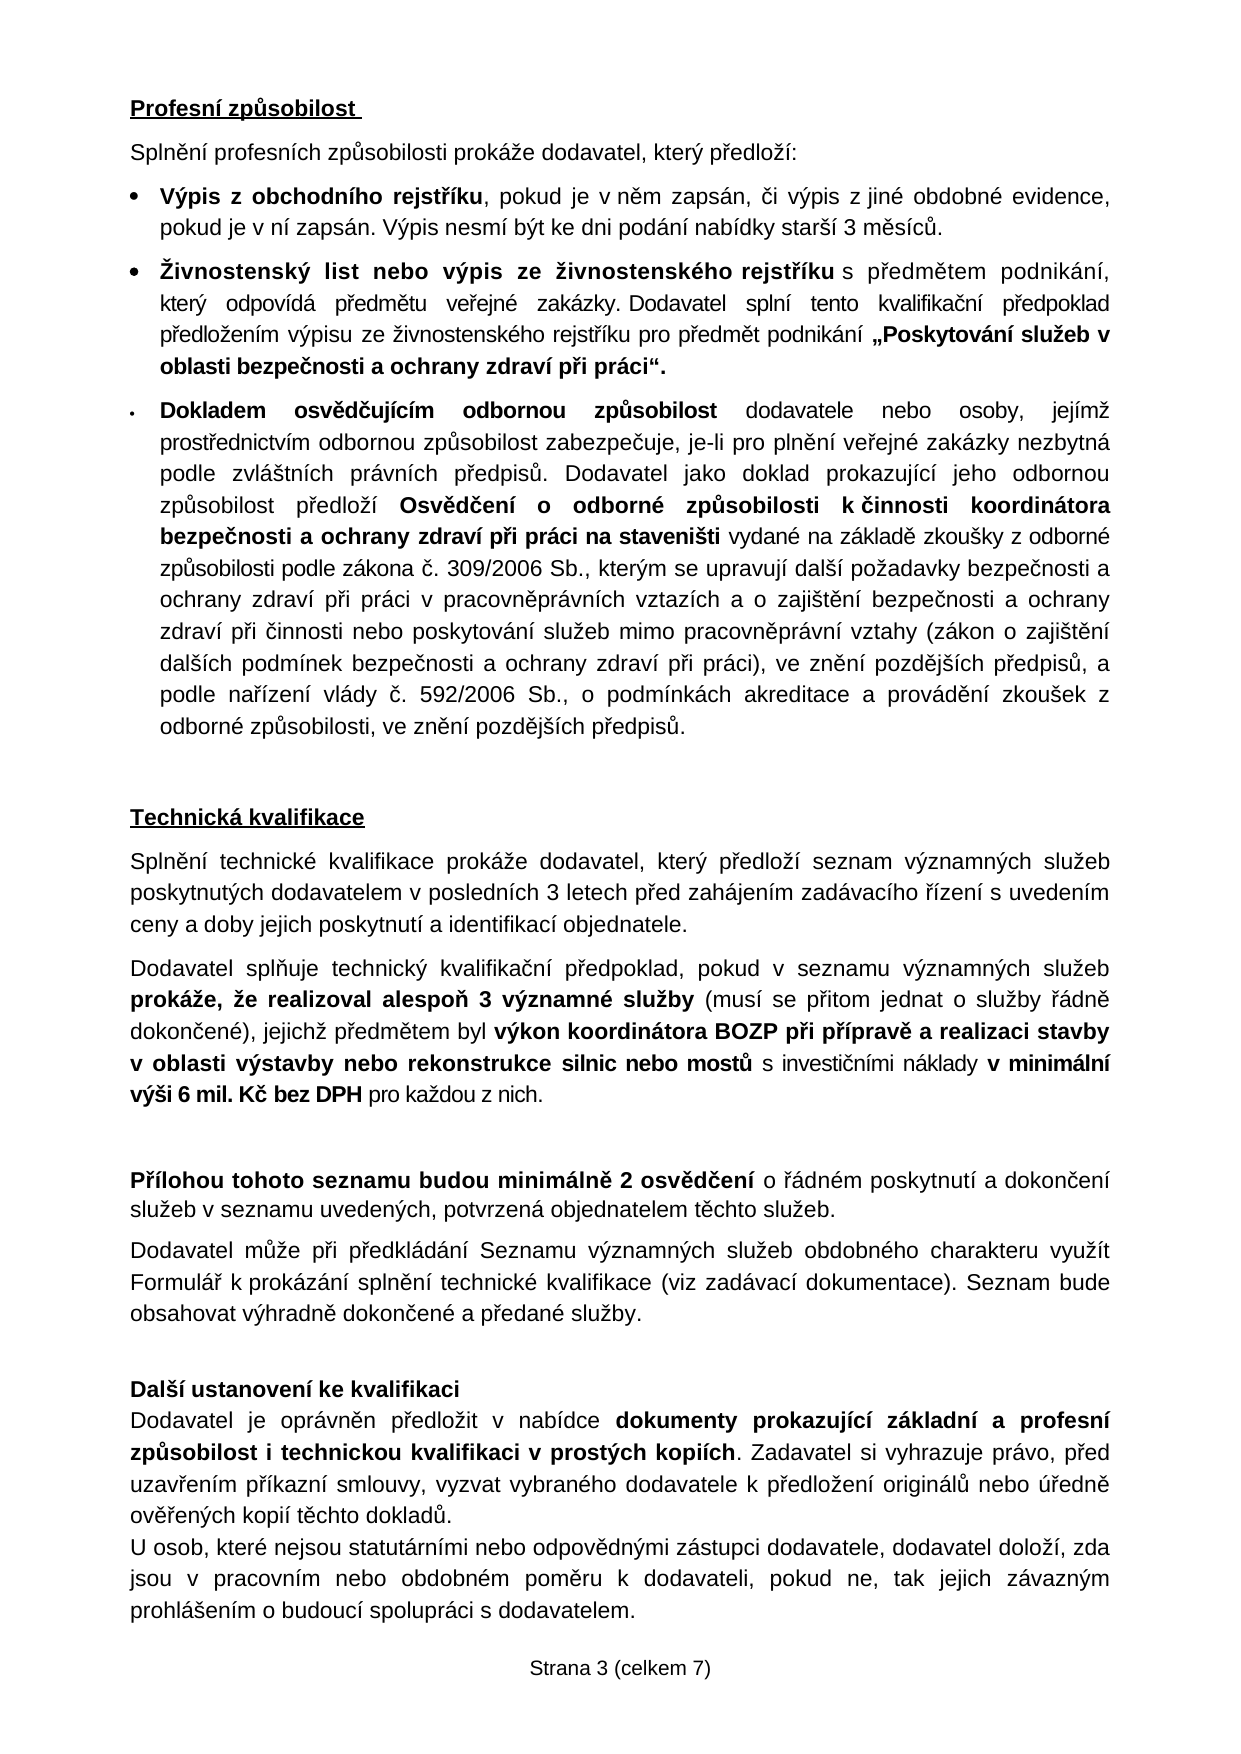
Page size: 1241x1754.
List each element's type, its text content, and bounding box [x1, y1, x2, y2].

text Dodavatel může při předkládání Seznamu významných služeb obdobného charakteru využít Formulář k prokázání splnění technické kvalifikace (viz zadávací dokumentace). Seznam bude obsahovat výhradně dokončené a předané služby. [130, 1237, 1110, 1327]
text Přílohou tohoto seznamu budou minimálně 2 osvědčení o řádném poskytnutí a dokončení služeb v seznamu uvedených, potvrzená objednatelem těchto služeb. [130, 1167, 1110, 1222]
list Živnostenský list nebo výpis ze živnostenského rejstříku s předmětem podnikání, který odpovídá předmětu veřejné zakázky. Dodavatel splní tento kvalifikační předpoklad předložením výpisu ze živnostenského rejstříku pro předmět podnikání „Poskytování služeb v oblasti bezpečnosti a ochrany zdraví při práci“. [130, 258, 1110, 379]
list Profesní způsobilost [130, 94, 1110, 121]
text Splnění technické kvalifikace prokáže dodavatel, který předloží seznam významných služeb poskytnutých dodavatelem v posledních 3 letech před zahájením zadávacího řízení s uvedením ceny a doby jejich poskytnutí a identifikací objednatele. [130, 848, 1110, 937]
text Dodavatel splňuje technický kvalifikační předpoklad, pokud v seznamu významných služeb prokáže, že realizoval alespoň 3 významné služby (musí se přitom jednat o služby řádně dokončené), jejichž předmětem byl výkon koordinátora BOZP při přípravě a realizaci stavby v oblasti výstavby nebo rekonstrukce silnic nebo mostů s investičními náklady v minimální výši 6 mil. Kč bez DPH pro každou z nich. [130, 955, 1110, 1107]
text U osob, které nejsou statutárními nebo odpovědnými zástupci dodavatele, dodavatel doloží, zda jsou v pracovním nebo obdobném poměru k dodavateli, pokud ne, tak jejich závazným prohlášením o budoucí spolupráci s dodavatelem. [130, 1534, 1110, 1623]
text Další ustanovení ke kvalifikaci [130, 1376, 1110, 1402]
text Dodavatel je oprávněn předložit v nabídce dokumenty prokazující základní a profesní způsobilost i technickou kvalifikaci v prostých kopiích. Zadavatel si vyhrazuje právo, před uzavřením příkazní smlouvy, vyzvat vybraného dodavatele k předložení originálů nebo úředně ověřených kopií těchto dokladů. [130, 1407, 1110, 1528]
list Technická kvalifikace [130, 804, 1110, 830]
text Splnění profesních způsobilosti prokáže dodavatel, který předloží: [130, 138, 1110, 165]
list Dokladem osvědčujícím odbornou způsobilost dodavatele nebo osoby, jejímž prostřednictvím odbornou způsobilost zabezpečuje, je-li pro plnění veřejné zakázky nezbytná podle zvláštních právních předpisů. Dodavatel jako doklad prokazující jeho odbornou způsobilost předloží Osvědčení o odborné způsobilosti k činnosti koordinátora bezpečnosti a ochrany zdraví při práci na staveništi vydané na základě zkoušky z odborné způsobilosti podle zákona č. 309/2006 Sb., kterým se upravují další požadavky bezpečnosti a ochrany zdraví při práci v pracovněprávních vztazích a o zajištění bezpečnosti a ochrany zdraví při činnosti nebo poskytování služeb mimo pracovněprávní vztahy (zákon o zajištění dalších podmínek bezpečnosti a ochrany zdraví při práci), ve znění pozdějších předpisů, a podle nařízení vlády č. 592/2006 Sb., o podmínkách akreditace a provádění zkoušek z odborné způsobilosti, ve znění pozdějších předpisů. [130, 397, 1110, 739]
list Výpis z obchodního rejstříku, pokud je v něm zapsán, či výpis z jiné obdobné evidence, pokud je v ní zapsán. Výpis nesmí být ke dni podání nabídky starší 3 měsíců. [130, 183, 1110, 241]
